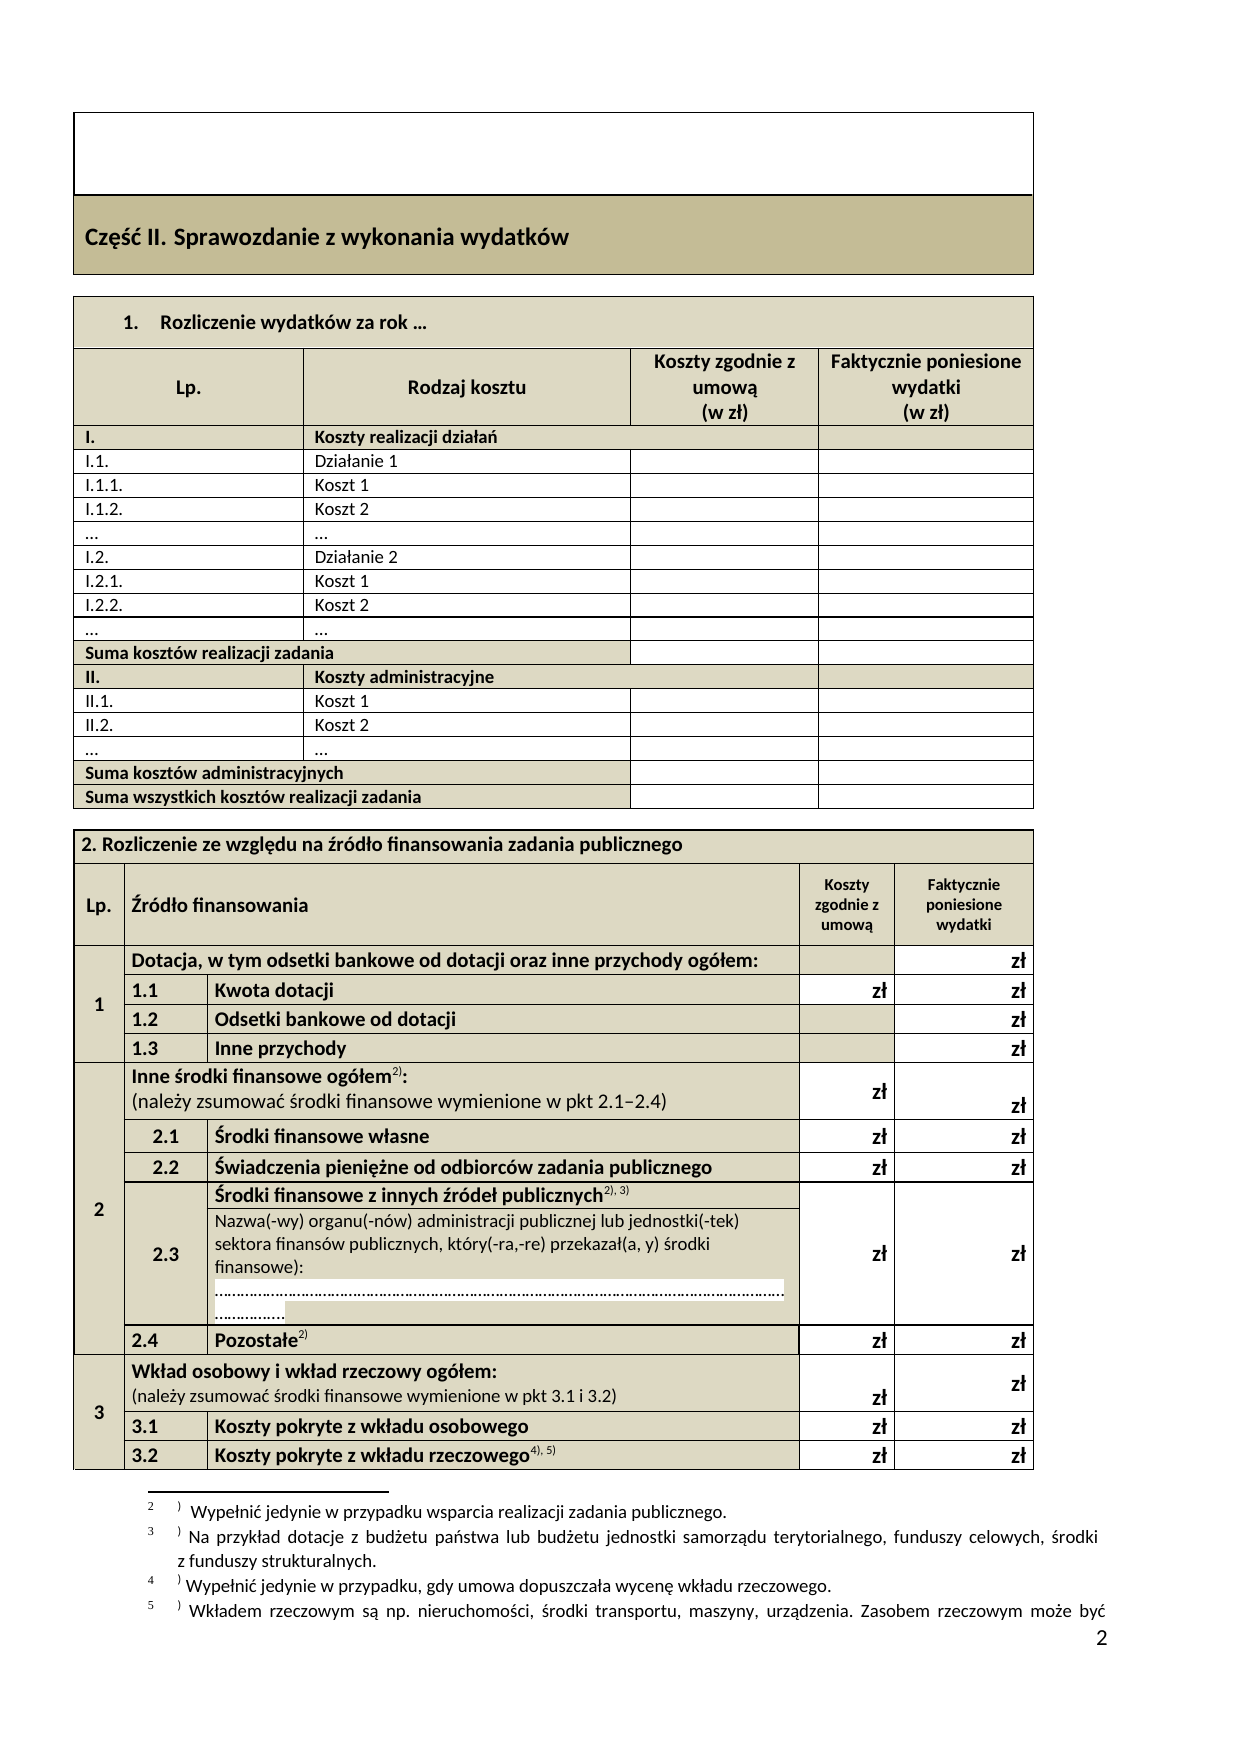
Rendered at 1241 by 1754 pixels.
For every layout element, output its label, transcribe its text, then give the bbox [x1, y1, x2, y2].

table_cell zł [800, 1183, 894, 1324]
table_cell [631, 498, 818, 521]
table_cell [819, 665, 1033, 688]
table_cell 2.4 [125, 1326, 207, 1354]
table_cell [631, 546, 818, 568]
table_cell zł [895, 946, 1033, 974]
table_cell [819, 737, 1033, 760]
table_cell Działanie 2 [304, 546, 630, 568]
table_cell … [304, 618, 630, 640]
table_cell Koszt 2 [304, 713, 630, 736]
table_cell Koszt 2 [304, 594, 630, 616]
table_cell zł [800, 1120, 894, 1152]
table_cell zł [895, 1063, 1033, 1119]
table_cell [819, 761, 1033, 784]
table_cell [631, 785, 818, 808]
table_cell [819, 522, 1033, 544]
table_cell [819, 618, 1033, 640]
table_cell [631, 474, 818, 497]
table_cell [819, 450, 1033, 473]
table_cell I.2. [74, 546, 303, 568]
table_cell zł [895, 1441, 1033, 1469]
table_cell Rodzaj kosztu [304, 349, 630, 425]
table_cell zł [895, 1183, 1033, 1324]
table_cell … [74, 522, 303, 544]
table_cell [75, 113, 1033, 194]
table_cell Koszt 1 [304, 689, 630, 712]
table_cell zł [895, 1120, 1033, 1152]
table_header 2. Rozliczenie ze względu na źródło finansowania zadania publicznego [75, 831, 1033, 863]
table_cell Inne środki finansowe ogółem): (należy zsumować środki finansowe wymienione w pkt 2.1–2.4) [125, 1063, 799, 1119]
table_cell [819, 713, 1033, 736]
table_cell Suma wszystkich kosztów realizacji zadania [74, 785, 630, 808]
table_cell 1.2 [125, 1005, 207, 1033]
table_cell I.1. [74, 450, 303, 473]
table_cell Lp. [75, 864, 124, 945]
table_cell zł [800, 1063, 894, 1119]
table_cell I. [74, 426, 303, 449]
table_cell Koszty administracyjne [304, 665, 818, 688]
table_cell Lp. [74, 349, 303, 425]
table_cell … [74, 618, 303, 640]
table_cell 1.3 [125, 1034, 207, 1062]
table_cell zł [895, 1034, 1033, 1062]
table_cell … [304, 522, 630, 544]
table_cell Dotacja, w tym odsetki bankowe od dotacji oraz inne przychody ogółem: [125, 946, 799, 974]
table_cell [631, 618, 818, 640]
table_cell zł [895, 1412, 1033, 1440]
table_cell 2.1 [125, 1120, 207, 1152]
table_cell Koszt 1 [304, 474, 630, 497]
table_cell Koszty zgodnie z umową (w zł) [631, 349, 818, 425]
table_cell I.1.2. [74, 498, 303, 521]
table_cell I.1.1. [74, 474, 303, 497]
table_cell Świadczenia pieniężne od odbiorców zadania publicznego [208, 1153, 799, 1181]
table_cell [631, 761, 818, 784]
table_cell zł [800, 975, 894, 1004]
table_cell 1.1 [125, 975, 207, 1004]
table_cell Środki finansowe z innych źródeł publicznych2), ) [208, 1183, 799, 1208]
table_cell 3 [74, 1355, 124, 1469]
table_cell Koszty pokryte z wkładu osobowego [208, 1412, 799, 1440]
table_cell Działanie 1 [304, 450, 630, 473]
table_cell [631, 522, 818, 544]
table_cell [800, 1034, 894, 1062]
table_cell [819, 498, 1033, 521]
table_cell 3.2 [125, 1441, 207, 1469]
table_cell Faktycznie poniesione wydatki [895, 864, 1033, 945]
table_cell [819, 570, 1033, 592]
table_cell Środki finansowe własne [208, 1120, 799, 1152]
table_cell Nazwa(-wy) organu(-nów) administracji publicznej lub jednostki(-tek) sektora finansów publicznych, który(-ra,-re) przekazał(a, y) środki finansowe): ……………………………………………………………………………………………………………………………….... [208, 1209, 799, 1324]
table_cell [800, 1005, 894, 1033]
table_cell I.2.1. [74, 570, 303, 592]
table_cell 1 [75, 946, 124, 1062]
table_cell 2 [75, 1063, 124, 1354]
table_cell [631, 713, 818, 736]
table_cell zł [800, 1326, 894, 1354]
table_cell [631, 594, 818, 616]
table_cell II. [74, 665, 303, 688]
table_cell Odsetki bankowe od dotacji [208, 1005, 799, 1033]
table_cell … [74, 737, 303, 760]
table_cell zł [800, 1355, 894, 1411]
table_cell [819, 546, 1033, 568]
table_cell Inne przychody [208, 1034, 799, 1062]
table_cell Wkład osobowy i wkład rzeczowy ogółem: (należy zsumować środki finansowe wymienione w pkt 3.1 i 3.2) [125, 1355, 799, 1411]
table_cell Suma kosztów realizacji zadania [74, 641, 630, 664]
table_cell Źródło finansowania [125, 864, 799, 945]
table_cell zł [895, 975, 1033, 1004]
table_cell Koszty zgodnie z umową [800, 864, 894, 945]
table_cell zł [800, 1412, 894, 1440]
table_cell zł [800, 1153, 894, 1181]
table_cell [631, 641, 818, 664]
table_cell [819, 641, 1033, 664]
table_cell 2.2 [125, 1153, 207, 1181]
table_cell Faktycznie poniesione wydatki (w zł) [819, 349, 1033, 425]
table_cell zł [895, 1153, 1033, 1181]
table_cell Pozostałe2) [208, 1326, 798, 1354]
table_cell Koszt 2 [304, 498, 630, 521]
table_cell Kwota dotacji [208, 975, 799, 1004]
table_cell [800, 946, 894, 974]
table_cell [819, 594, 1033, 616]
table_cell [819, 474, 1033, 497]
table_cell Suma kosztów administracyjnych [74, 761, 630, 784]
table_cell zł [800, 1441, 894, 1469]
table_cell … [304, 737, 630, 760]
table_cell zł [895, 1005, 1033, 1033]
table_cell zł [895, 1355, 1033, 1411]
table_cell Koszt 1 [304, 570, 630, 592]
table_cell Koszty realizacji działań [304, 426, 818, 449]
table_cell II.1. [74, 689, 303, 712]
table_cell II.2. [74, 713, 303, 736]
table_cell [819, 785, 1033, 808]
table_cell 3.1 [125, 1412, 207, 1440]
table_cell [819, 426, 1033, 449]
table_cell zł [895, 1326, 1033, 1354]
table_cell 2.3 [125, 1183, 207, 1324]
table_cell [631, 450, 818, 473]
table_cell Część II. Sprawozdanie z wykonania wydatków [74, 194, 1033, 274]
table_cell [819, 689, 1033, 712]
table_cell [631, 737, 818, 760]
table_cell I.2.2. [74, 594, 303, 616]
table_cell Koszty pokryte z wkładu rzeczowego), ) [208, 1441, 799, 1469]
table_header Rozliczenie wydatków za rok … [74, 297, 1033, 347]
table_cell [631, 570, 818, 592]
table_cell [631, 689, 818, 712]
